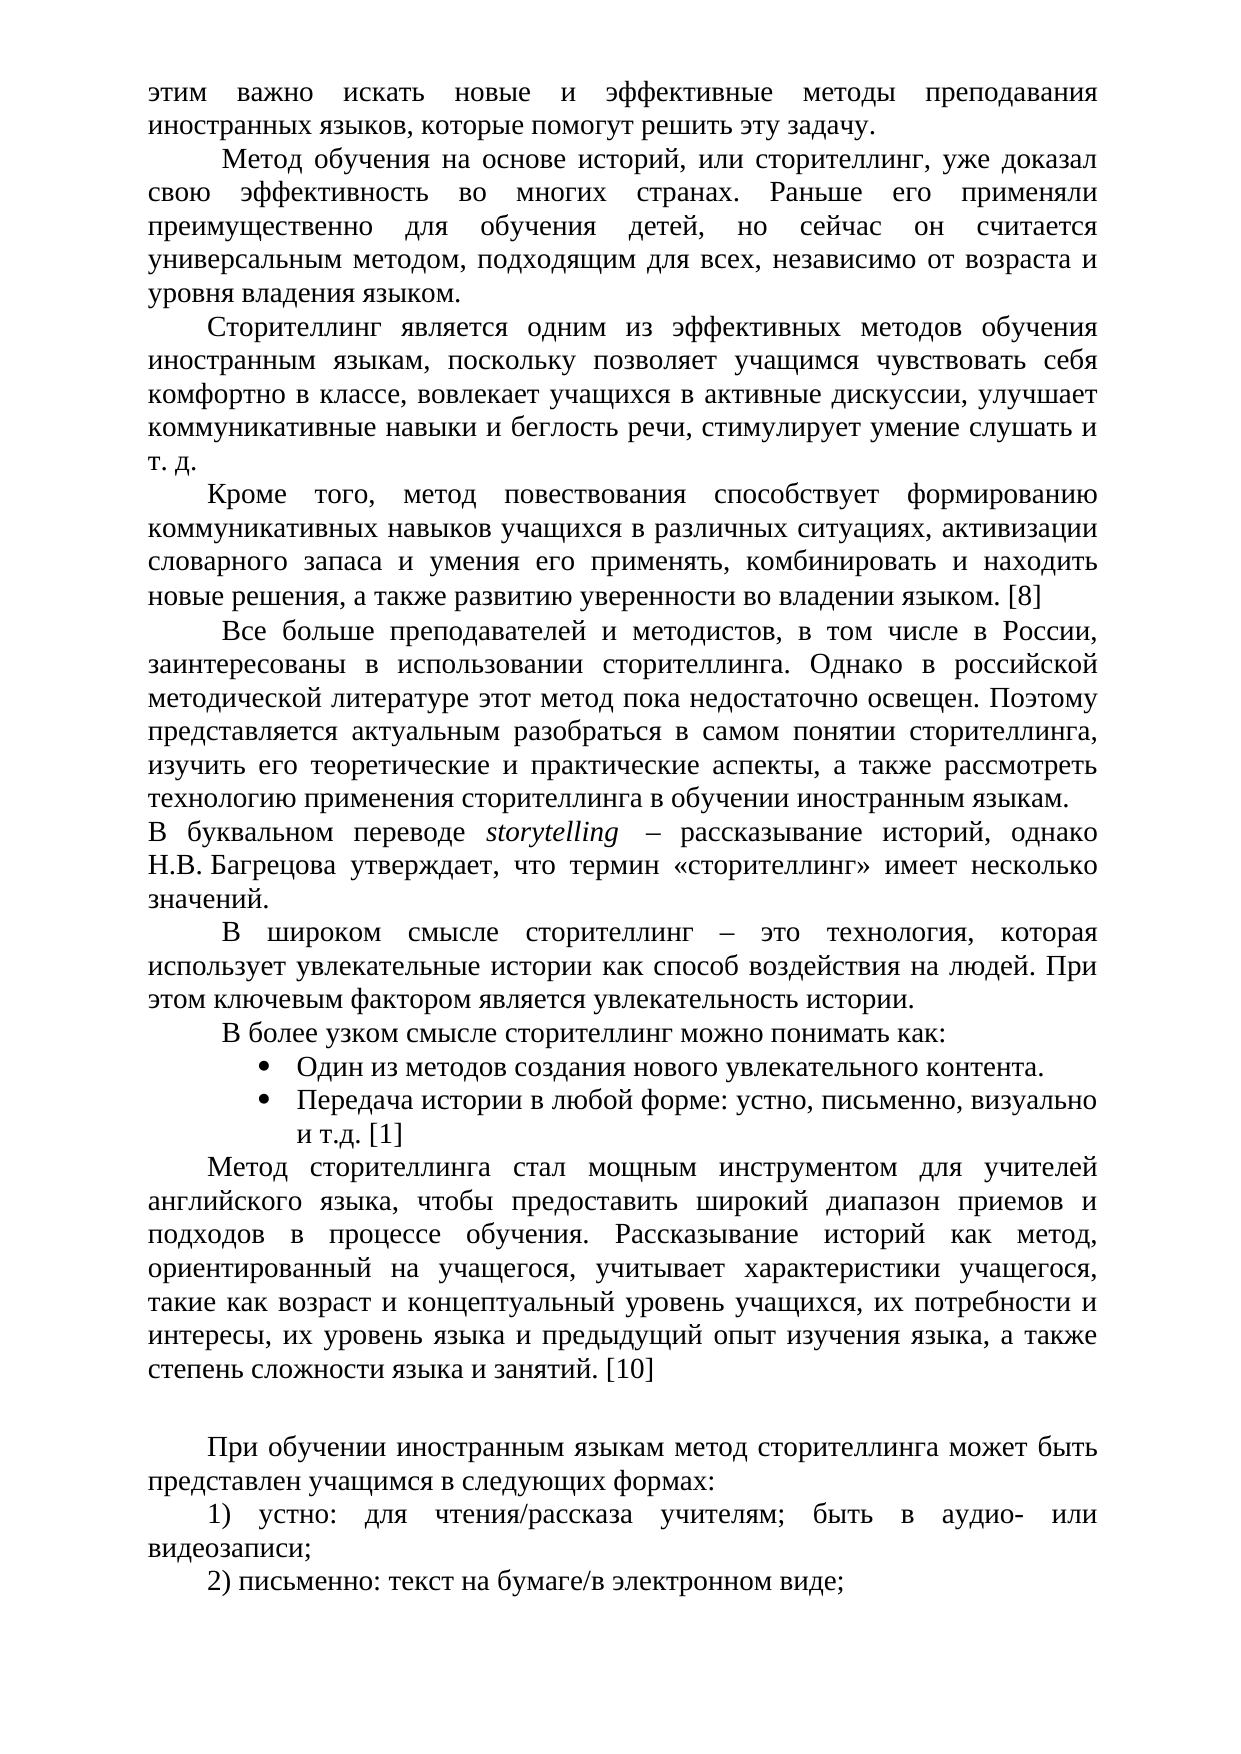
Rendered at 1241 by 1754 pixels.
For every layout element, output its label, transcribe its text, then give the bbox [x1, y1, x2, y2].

text Все больше преподавателей и методистов, в том числе в России, заинтересованы в использовании сторителлинга. Однако в российской методической литературе этот метод пока недостаточно освещен. Поэтому представляется актуальным разобраться в самом понятии сторителлинга, изучить его теоретические и практические аспекты, а также рассмотреть технологию применения сторителлинга в обучении иностранным языкам. [148, 613, 1098, 814]
text При обучении иностранным языкам метод сторителлинга может быть представлен учащимся в следующих формах: [148, 1429, 1098, 1496]
text В широком смысле сторителлинг – это технология, которая использует увлекательные истории как способ воздействия на людей. При этом ключевым фактором является увлекательность истории. [148, 914, 1098, 1015]
text Метод сторителлинга стал мощным инструментом для учителей английского языка, чтобы предоставить широкий диапазон приемов и подходов в процессе обучения. Рассказывание историй как метод, ориентированный на учащегося, учитывает характеристики учащегося, такие как возраст и концептуальный уровень учащихся, их потребности и интересы, их уровень языка и предыдущий опыт изучения языка, а также степень сложности языка и занятий. [10] [148, 1149, 1098, 1384]
text Сторителлинг является одним из эффективных методов обучения иностранным языкам, поскольку позволяет учащимся чувствовать себя комфортно в классе, вовлекает учащихся в активные дискуссии, улучшает коммуникативные навыки и беглость речи, стимулирует умение слушать и т. д. [148, 309, 1098, 476]
text 2) письменно: текст на бумаге/в электронном виде; [148, 1563, 1098, 1597]
text Метод обучения на основе историй, или сторителлинг, уже доказал свою эффективность во многих странах. Раньше его применяли преимущественно для обучения детей, но сейчас он считается универсальным методом, подходящим для всех, независимо от возраста и уровня владения языком. [148, 141, 1098, 309]
text 1) устно: для чтения/рассказа учителям; быть в аудио- или видеозаписи; [148, 1496, 1098, 1563]
text Кроме того, метод повествования способствует формированию коммуникативных навыков учащихся в различных ситуациях, активизации словарного запаса и умения его применять, комбинировать и находить новые решения, а также развитию уверенности во владении языком. [8] [148, 476, 1098, 613]
list Один из методов создания нового увлекательного контента. [259, 1049, 1098, 1082]
text В буквальном переводе storytelling – рассказывание историй, однако Н.В. Багрецова утверждает, что термин «сторителлинг» имеет несколько значений. [148, 814, 1098, 914]
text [148, 74, 1098, 141]
list Передача истории в любой форме: устно, письменно, визуально и т.д. [1] [259, 1082, 1098, 1149]
text В более узком смысле сторителлинг можно понимать как: [148, 1015, 1098, 1049]
